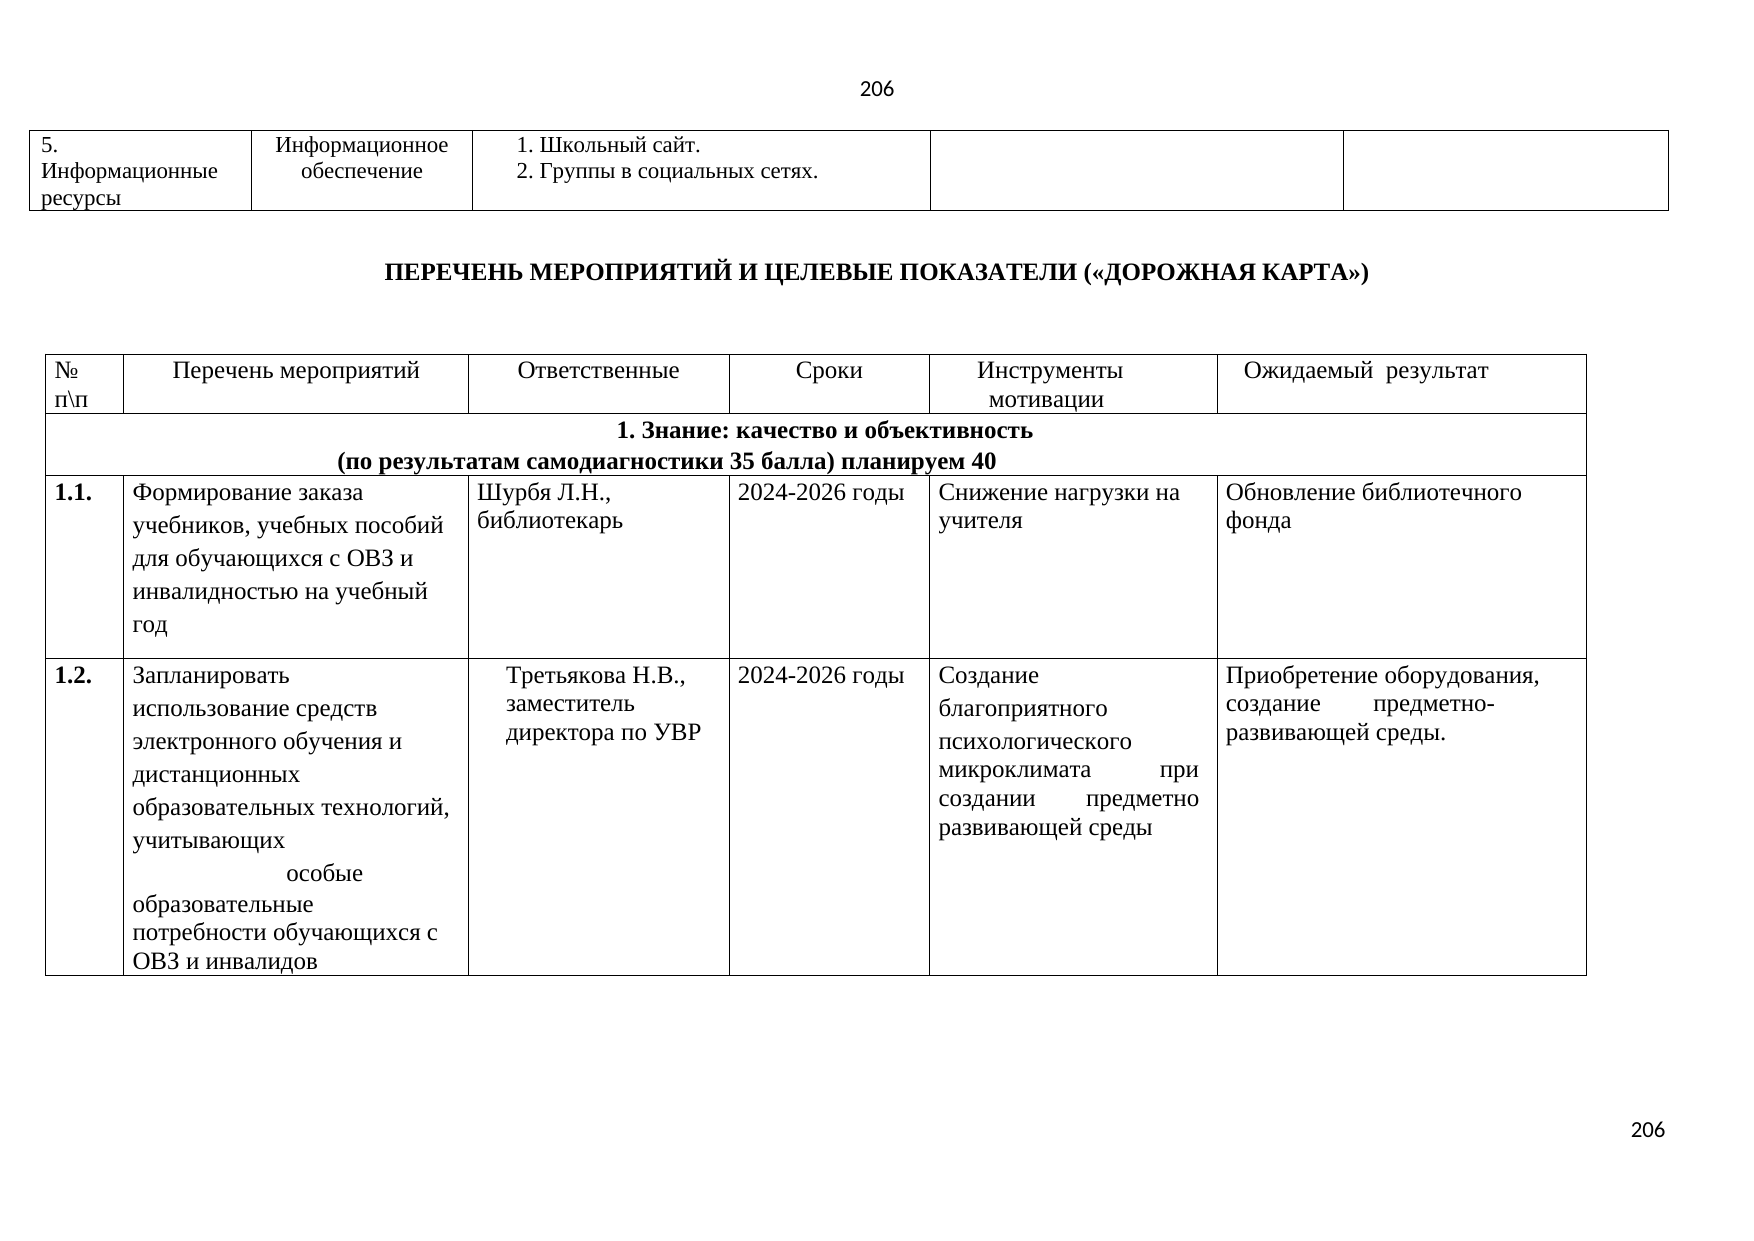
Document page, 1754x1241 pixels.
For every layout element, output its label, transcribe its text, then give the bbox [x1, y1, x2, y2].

table_cell 2024-2026 годы [730, 659, 929, 975]
table_cell Информационное обеспечение [252, 131, 472, 210]
table_cell Приобретение оборудования, создание предметно- развивающей среды. [1218, 659, 1586, 975]
table_cell [931, 131, 1343, 210]
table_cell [469, 659, 729, 975]
table_cell 1. Школьный сайт. 2. Группы в социальных сетях. [473, 131, 930, 210]
table_header Сроки [730, 355, 929, 413]
table_cell 1.1. [46, 476, 123, 658]
table_cell Шурбя Л.Н., библиотекарь [469, 476, 729, 658]
table_cell [46, 414, 124, 475]
table_cell Снижение нагрузки на учителя [930, 476, 1217, 658]
table_cell 1. Знание: качество и объективность (по результатам самодиагностики 35 балла) планируем 40 [124, 414, 1586, 475]
table_cell 2024-2026 годы [730, 476, 929, 658]
table_cell [1344, 131, 1668, 210]
table_header Инструменты мотивации [930, 355, 1217, 413]
table_cell Запланировать использование средств электронного обучения и дистанционных образовательных технологий, учитывающих особые образовательные потребности обучающихся с ОВЗ и инвалидов [124, 659, 468, 975]
table_cell Формирование заказа учебников, учебных пособий для обучающихся с ОВЗ и инвалидностью на учебный год [124, 476, 468, 658]
table_header Ожидаемый результат [1218, 355, 1586, 413]
table_cell Обновление библиотечного фонда [1218, 476, 1586, 658]
table_cell 5. Информационные ресурсы [30, 131, 251, 210]
table_header Перечень мероприятий [124, 355, 468, 413]
table_header Ответственные [469, 355, 729, 413]
text ПЕРЕЧЕНЬ МЕРОПРИЯТИЙ И ЦЕЛЕВЫЕ ПОКАЗАТЕЛИ («ДОРОЖНАЯ КАРТА») [89, 257, 1665, 286]
table_cell 1.2. [46, 659, 123, 975]
table_cell Создание благоприятного психологического микроклимата при создании предметно развивающей среды [930, 659, 1217, 975]
table_header № п\п [46, 355, 123, 413]
